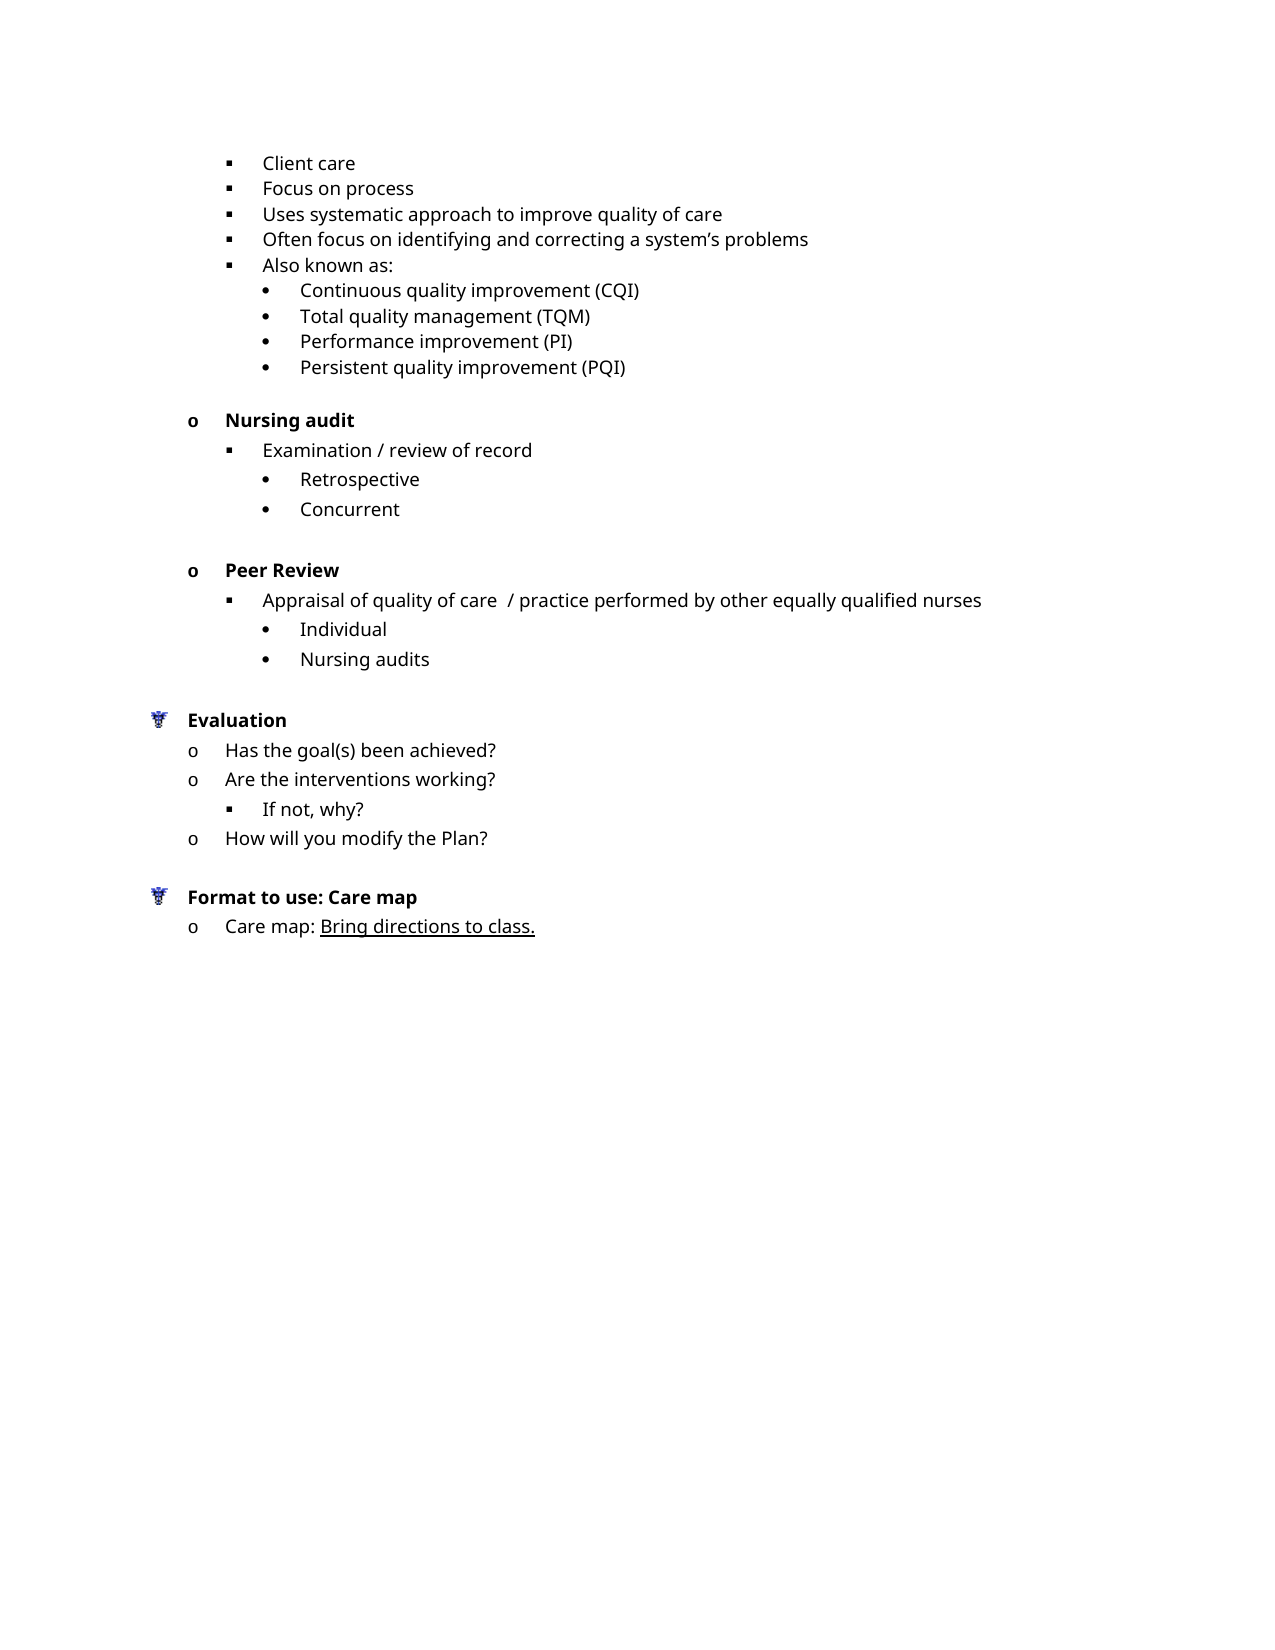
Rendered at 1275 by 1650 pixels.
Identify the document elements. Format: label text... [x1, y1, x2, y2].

list Has the goal(s) been achieved? [187, 737, 1125, 763]
list Retrospective [262, 467, 1125, 492]
list Client care [225, 150, 1125, 176]
list Peer Review [187, 558, 1125, 583]
list Also known as: [225, 252, 1125, 278]
list Continuous quality improvement (CQI) [262, 278, 1125, 303]
list Persistent quality improvement (PQI) [262, 354, 1125, 408]
list Care map: Bring directions to class. [187, 913, 1125, 939]
list Examination / review of record [225, 437, 1125, 463]
list Uses systematic approach to improve quality of care [225, 201, 1125, 227]
list Nursing audit [187, 408, 1125, 433]
picture [151, 887, 168, 905]
list Performance improvement (PI) [262, 329, 1125, 354]
list Concurrent [262, 496, 1125, 553]
list Total quality management (TQM) [262, 303, 1125, 329]
list Are the interventions working? [187, 767, 1125, 792]
list How will you modify the Plan? [187, 825, 1125, 851]
list Nursing audits [262, 646, 1125, 703]
list Appraisal of quality of care / practice performed by other equally qualified nurses [225, 587, 1125, 613]
list Often focus on identifying and correcting a system’s problems [225, 227, 1125, 252]
list If not, why? [225, 796, 1125, 822]
list Format to use: Care map [150, 884, 1125, 910]
list Focus on process [225, 176, 1125, 201]
list Individual [262, 617, 1125, 642]
list Evaluation [150, 708, 1125, 733]
picture [151, 711, 168, 728]
